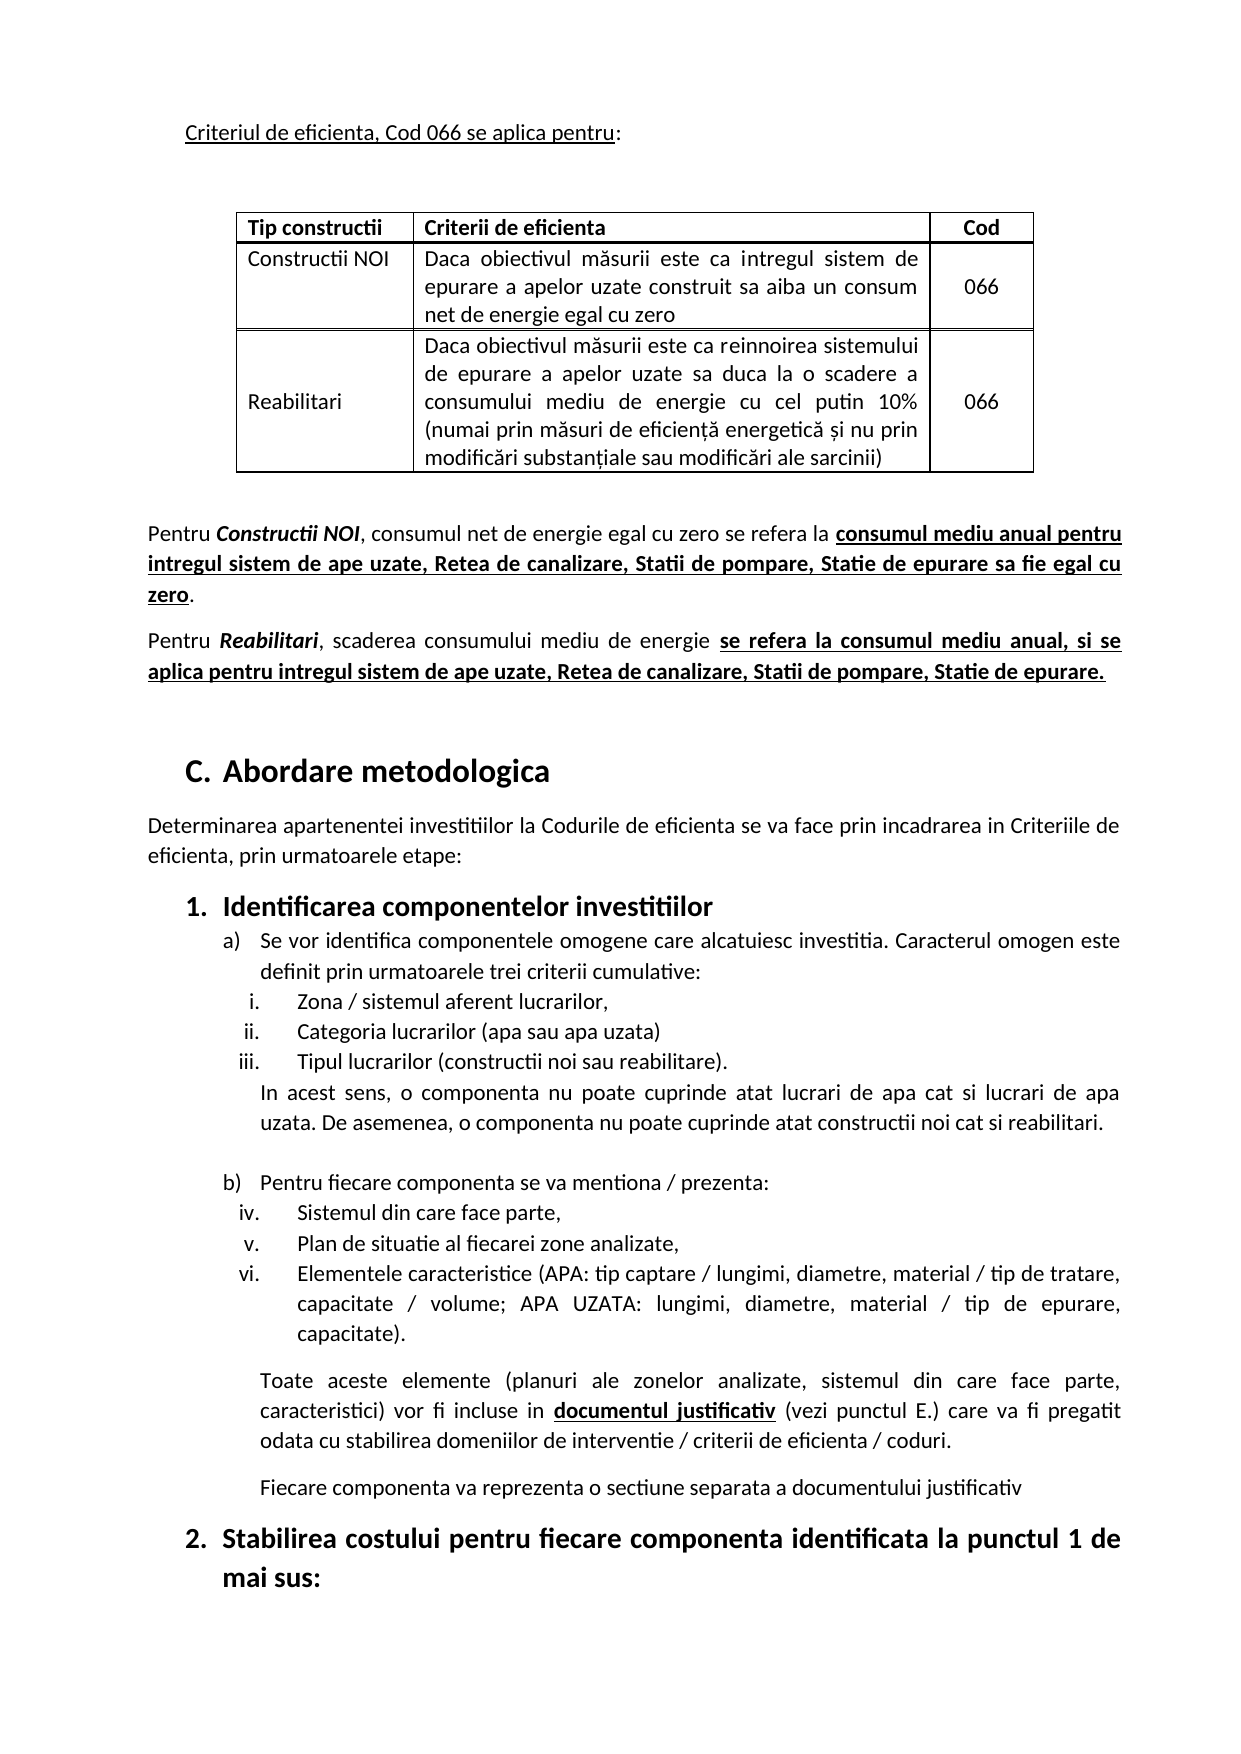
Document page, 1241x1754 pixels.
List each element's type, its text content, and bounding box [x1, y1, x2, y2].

list Zona / sistemul aferent lucrarilor, [260, 987, 1122, 1015]
list In acest sens, o componenta nu poate cuprinde atat lucrari de apa cat si lucrari de apa uzata. De asemenea, o componenta nu poate cuprinde atat constructii noi cat si reabilitari. [260, 1078, 1122, 1136]
list Elementele caracteristice (APA: tip captare / lungimi, diametre, material / tip de tratare, capacitate / volume; APA UZATA: lungimi, diametre, material / tip de epurare, capacitate). [260, 1259, 1122, 1347]
list Tipul lucrarilor (constructii noi sau reabilitare). [260, 1047, 1122, 1076]
text Pentru Constructii NOI, consumul net de energie egal cu zero se refera la consumul mediu anual pentru intregul sistem de ape uzate, Retea de canalizare, Statii de pompare, Statie de epurare sa fie egal cu zero. [148, 519, 1122, 574]
list Stabilirea costului pentru fiecare componenta identificata la punctul 1 de mai sus: [185, 1520, 1122, 1594]
table_cell Daca obiectivul măsurii este ca intregul sistem de epurare a apelor uzate construit sa aiba un consum net de energie egal cu zero [414, 244, 929, 328]
text Pentru Reabilitari, scaderea consumului mediu de energie se refera la consumul mediu anual, si se aplica pentru intregul sistem de ape uzate, Retea de canalizare, Statii de pompare, Statie de epurare. [148, 627, 1122, 685]
text Toate aceste elemente (planuri ale zonelor analizate, sistemul din care face parte, caracteristici) vor fi incluse in documentul justificativ (vezi punctul E.) care va fi pregatit odata cu stabilirea domeniilor de interventie / criterii de eficienta / coduri. [260, 1366, 1122, 1455]
list Categoria lucrarilor (apa sau apa uzata) [260, 1017, 1122, 1045]
list Pentru fiecare componenta se va mentiona / prezenta: [223, 1168, 1122, 1196]
list Plan de situatie al fiecarei zone analizate, [260, 1229, 1122, 1257]
text Fiecare componenta va reprezenta o sectiune separata a documentului justificativ [260, 1473, 1122, 1502]
table_header Cod [931, 213, 1033, 241]
text Criteriul de eficienta, Cod 066 se aplica pentru: [185, 118, 1122, 146]
list Abordare metodologica [185, 751, 1122, 791]
table_header Tip constructii [237, 213, 413, 241]
table_cell 066 [931, 331, 1033, 471]
table_cell Reabilitari [237, 331, 413, 471]
table_cell Constructii NOI [237, 244, 413, 328]
list Se vor identifica componentele omogene care alcatuiesc investitia. Caracterul omogen este definit prin urmatoarele trei criterii cumulative: [223, 927, 1122, 985]
text Determinarea apartenentei investitiilor la Codurile de eficienta se va face prin incadrarea in Criteriile de eficienta, prin urmatoarele etape: [148, 811, 1122, 869]
text Pentru Constructii NOI, consumul net de energie egal cu zero se refera la consumul mediu anual pentru intregul sistem de ape uzate, Retea de canalizare, Statii de pompare, Statie de epurare sa fie egal cu zero. [148, 575, 1122, 608]
table_cell Daca obiectivul măsurii este ca reinnoirea sistemului de epurare a apelor uzate sa duca la o scadere a consumului mediu de energie cu cel putin 10% (numai prin măsuri de eficiență energetică și nu prin modificări substanțiale sau modificări ale sarcinii) [414, 331, 929, 471]
list Sistemul din care face parte, [260, 1198, 1122, 1227]
table_header Criterii de eficienta [414, 213, 929, 241]
table_cell 066 [931, 244, 1033, 328]
list Identificarea componentelor investitiilor [185, 888, 1122, 924]
